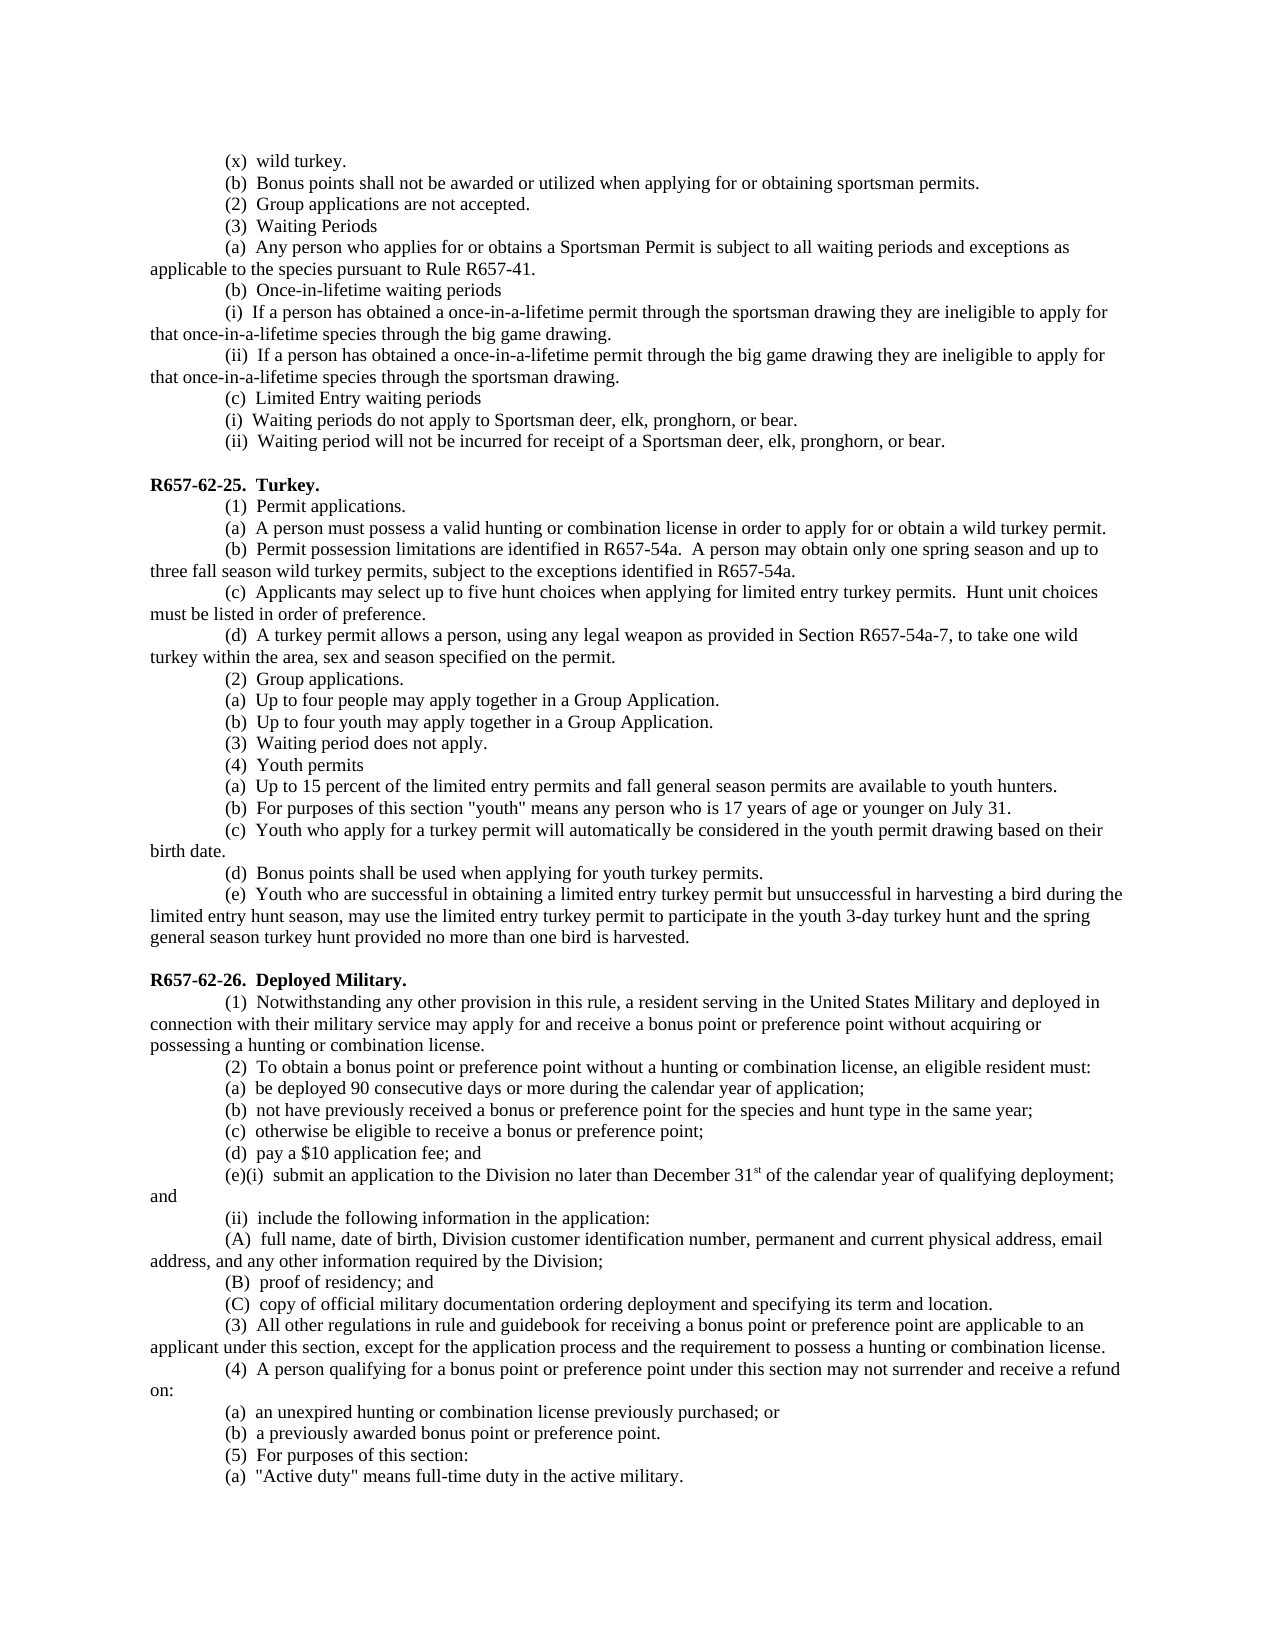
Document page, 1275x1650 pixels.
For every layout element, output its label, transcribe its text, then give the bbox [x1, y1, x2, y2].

text (b) Once-in-lifetime waiting periods [150, 279, 1125, 301]
text R657-62-25. Turkey. [150, 473, 1125, 495]
text (b) For purposes of this section "youth" means any person who is 17 years of age or younger on July 31. [150, 797, 1125, 818]
text (b) Permit possession limitations are identified in R657-54a. A person may obtain only one spring season and up to three fall season wild turkey permits, subject to the exceptions identified in R657-54a. [150, 538, 1125, 581]
text (ii) If a person has obtained a once-in-a-lifetime permit through the big game drawing they are ineligible to apply for that once-in-a-lifetime species through the sportsman drawing. [150, 344, 1125, 387]
text (c) Applicants may select up to five hunt choices when applying for limited entry turkey permits. Hunt unit choices must be listed in order of preference. [150, 581, 1125, 624]
text (b) Bonus points shall not be awarded or utilized when applying for or obtaining sportsman permits. [150, 172, 1125, 193]
text (3) Waiting Periods [150, 215, 1125, 236]
text (a) A person must possess a valid hunting or combination license in order to apply for or obtain a wild turkey permit. [150, 517, 1125, 538]
text (e) Youth who are successful in obtaining a limited entry turkey permit but unsuccessful in harvesting a bird during the limited entry hunt season, may use the limited entry turkey permit to participate in the youth 3-day turkey hunt and the spring general season turkey hunt provided no more than one bird is harvested. [150, 883, 1125, 948]
text (d) pay a $10 application fee; and [150, 1142, 1125, 1163]
text (a) be deployed 90 consecutive days or more during the calendar year of application; [150, 1077, 1125, 1099]
text (5) For purposes of this section: [150, 1444, 1125, 1465]
text (a) an unexpired hunting or combination license previously purchased; or [150, 1401, 1125, 1422]
text (b) a previously awarded bonus point or preference point. [150, 1422, 1125, 1444]
text (3) All other regulations in rule and guidebook for receiving a bonus point or preference point are applicable to an applicant under this section, except for the application process and the requirement to possess a hunting or combination license. [150, 1314, 1125, 1357]
text (B) proof of residency; and [150, 1271, 1125, 1293]
text (x) wild turkey. [150, 150, 1125, 172]
text (1) Permit applications. [150, 495, 1125, 517]
text (i) Waiting periods do not apply to Sportsman deer, elk, pronghorn, or bear. [150, 409, 1125, 430]
text (b) Up to four youth may apply together in a Group Application. [150, 711, 1125, 732]
text (ii) Waiting period will not be incurred for receipt of a Sportsman deer, elk, pronghorn, or bear. [150, 430, 1125, 452]
text (d) A turkey permit allows a person, using any legal weapon as provided in Section R657-54a-7, to take one wild turkey within the area, sex and season specified on the permit. [150, 624, 1125, 667]
text (4) Youth permits [150, 754, 1125, 775]
text (a) Up to 15 percent of the limited entry permits and fall general season permits are available to youth hunters. [150, 775, 1125, 797]
text (b) not have previously received a bonus or preference point for the species and hunt type in the same year; [150, 1099, 1125, 1120]
text (c) Youth who apply for a turkey permit will automatically be considered in the youth permit drawing based on their birth date. [150, 818, 1125, 862]
text (c) Limited Entry waiting periods [150, 387, 1125, 409]
text (3) Waiting period does not apply. [150, 732, 1125, 754]
text (2) Group applications. [150, 667, 1125, 689]
text (c) otherwise be eligible to receive a bonus or preference point; [150, 1120, 1125, 1142]
text (4) A person qualifying for a bonus point or preference point under this section may not surrender and receive a refund on: [150, 1357, 1125, 1401]
text (2) To obtain a bonus point or preference point without a hunting or combination license, an eligible resident must: [150, 1056, 1125, 1077]
text (d) Bonus points shall be used when applying for youth turkey permits. [150, 862, 1125, 883]
text (e)(i) submit an application to the Division no later than December 31st of the calendar year of qualifying deployment; and [150, 1163, 1125, 1207]
text (a) "Active duty" means full-time duty in the active military. [150, 1465, 1125, 1487]
text R657-62-26. Deployed Military. [150, 969, 1125, 991]
text (C) copy of official military documentation ordering deployment and specifying its term and location. [150, 1293, 1125, 1314]
text (ii) include the following information in the application: [150, 1207, 1125, 1228]
text (a) Any person who applies for or obtains a Sportsman Permit is subject to all waiting periods and exceptions as applicable to the species pursuant to Rule R657-41. [150, 236, 1125, 279]
text (A) full name, date of birth, Division customer identification number, permanent and current physical address, email address, and any other information required by the Division; [150, 1228, 1125, 1271]
text (2) Group applications are not accepted. [150, 193, 1125, 215]
text (1) Notwithstanding any other provision in this rule, a resident serving in the United States Military and deployed in connection with their military service may apply for and receive a bonus point or preference point without acquiring or possessing a hunting or combination license. [150, 991, 1125, 1056]
text (a) Up to four people may apply together in a Group Application. [150, 689, 1125, 711]
text (i) If a person has obtained a once-in-a-lifetime permit through the sportsman drawing they are ineligible to apply for that once-in-a-lifetime species through the big game drawing. [150, 301, 1125, 344]
